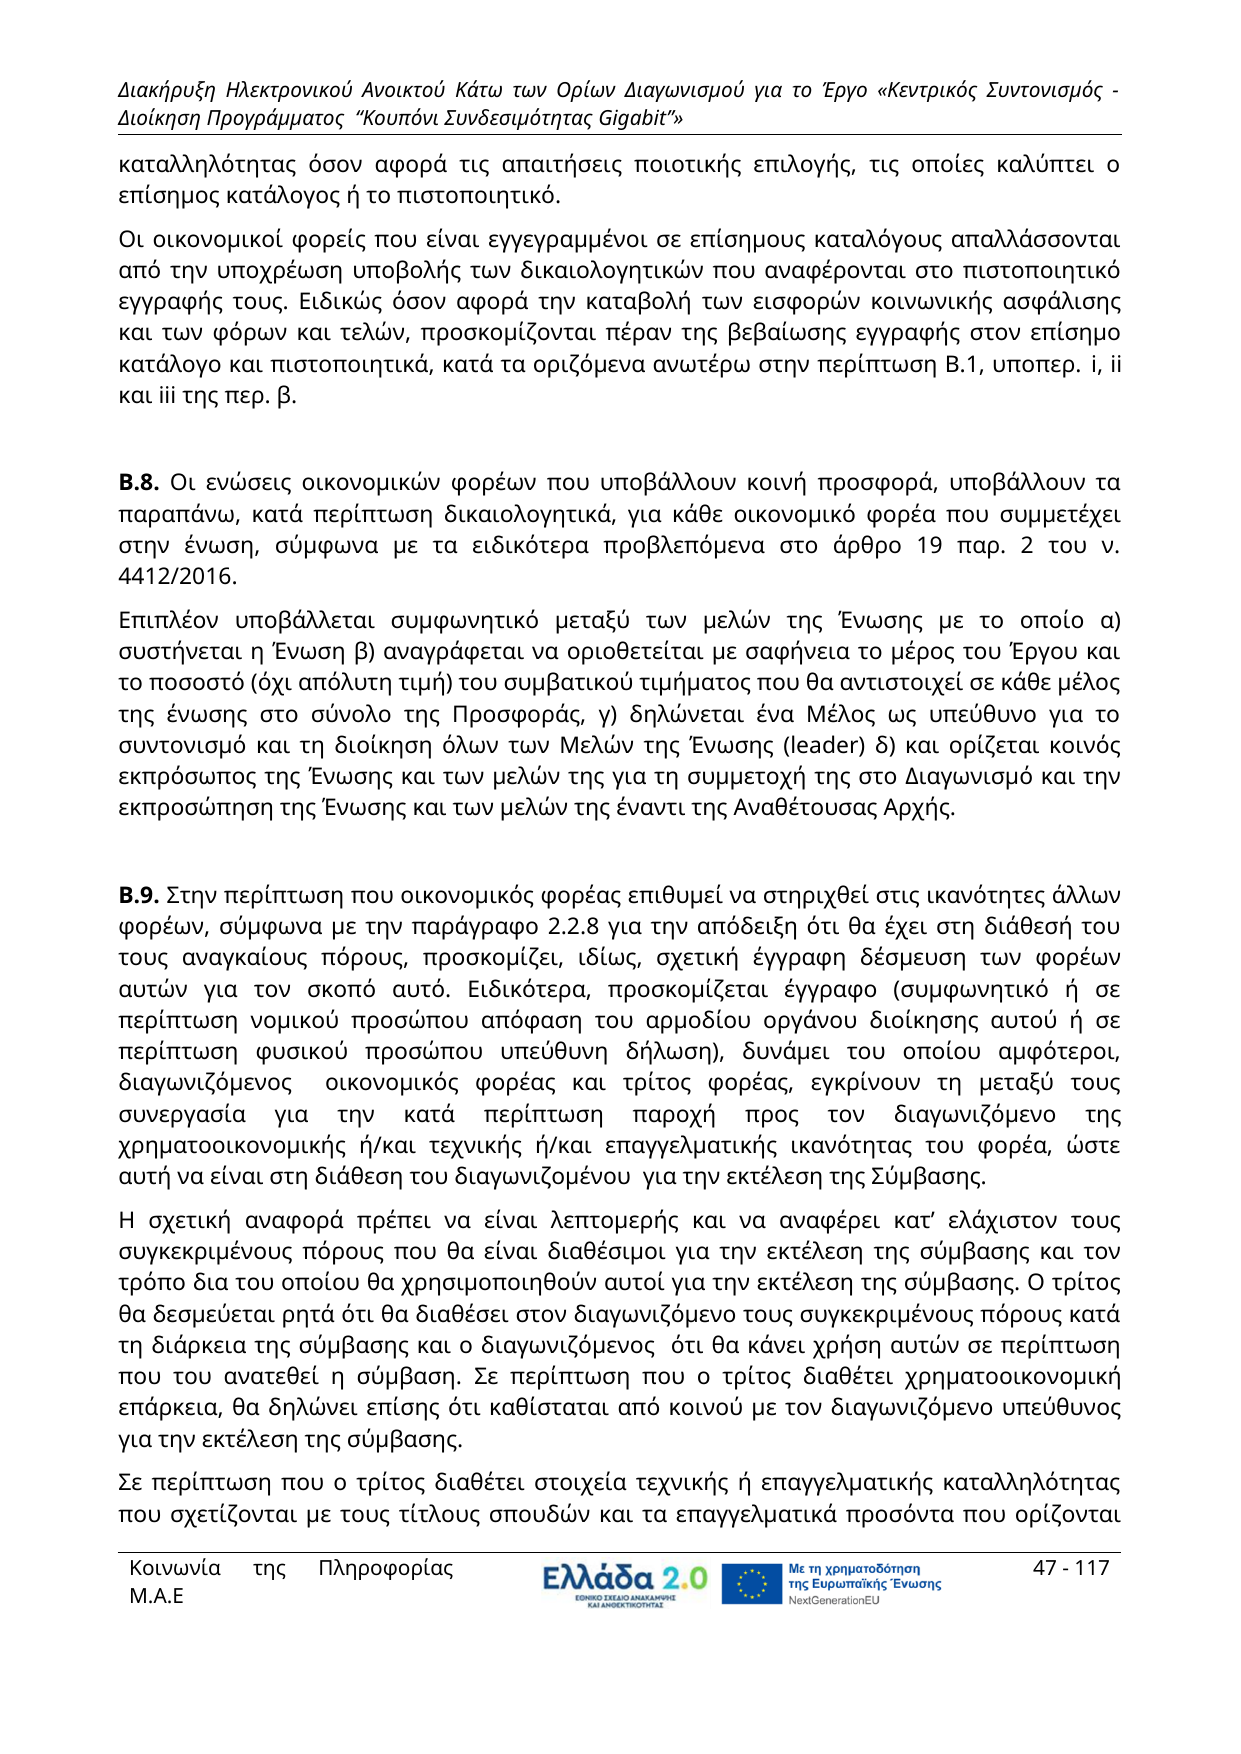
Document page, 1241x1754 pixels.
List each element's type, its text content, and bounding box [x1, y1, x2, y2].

text Β.9. Στην περίπτωση που οικονομικός φορέας επιθυμεί να στηριχθεί στις ικανότητες άλλων φορέων, σύμφωνα με την παράγραφο 2.2.8 για την απόδειξη ότι θα έχει στη διάθεσή του τους αναγκαίους πόρους, προσκομίζει, ιδίως, σχετική έγγραφη δέσμευση των φορέων αυτών για τον σκοπό αυτό. Ειδικότερα, προσκομίζεται έγγραφο (συμφωνητικό ή σε περίπτωση νομικού προσώπου απόφαση του αρμοδίου οργάνου διοίκησης αυτού ή σε περίπτωση φυσικού προσώπου υπεύθυνη δήλωση), δυνάμει του οποίου αμφότεροι, διαγωνιζόμενος οικονομικός φορέας και τρίτος φορέας, εγκρίνουν τη μεταξύ τους συνεργασία για την κατά περίπτωση παροχή προς τον διαγωνιζόμενο της χρηματοοικονομικής ή/και τεχνικής ή/και επαγγελματικής ικανότητας του φορέα, ώστε αυτή να είναι στη διάθεση του διαγωνιζομένου για την εκτέλεση της Σύμβασης. [118, 879, 1122, 1191]
text Επιπλέον υποβάλλεται συμφωνητικό μεταξύ των μελών της Ένωσης με το οποίο α) συστήνεται η Ένωση β) αναγράφεται να οριοθετείται με σαφήνεια το μέρος του Έργου και το ποσοστό (όχι απόλυτη τιμή) του συμβατικού τιμήματος που θα αντιστοιχεί σε κάθε μέλος της ένωσης στο σύνολο της Προσφοράς, γ) δηλώνεται ένα Μέλος ως υπεύθυνο για το συντονισμό και τη διοίκηση όλων των Μελών της Ένωσης (leader) δ) και ορίζεται κοινός εκπρόσωπος της Ένωσης και των μελών της για τη συμμετοχή της στο Διαγωνισμό και την εκπροσώπηση της Ένωσης και των μελών της έναντι της Αναθέτουσας Αρχής. [118, 604, 1122, 822]
text Η σχετική αναφορά πρέπει να είναι λεπτομερής και να αναφέρει κατ’ ελάχιστον τους συγκεκριμένους πόρους που θα είναι διαθέσιμοι για την εκτέλεση της σύμβασης και τον τρόπο δια του οποίου θα χρησιμοποιηθούν αυτοί για την εκτέλεση της σύμβασης. Ο τρίτος θα δεσμεύεται ρητά ότι θα διαθέσει στον διαγωνιζόμενο τους συγκεκριμένους πόρους κατά τη διάρκεια της σύμβασης και ο διαγωνιζόμενος ότι θα κάνει χρήση αυτών σε περίπτωση που του ανατεθεί η σύμβαση. Σε περίπτωση που ο τρίτος διαθέτει χρηματοοικονομική επάρκεια, θα δηλώνει επίσης ότι καθίσταται από κοινού με τον διαγωνιζόμενο υπεύθυνος για την εκτέλεση της σύμβασης. [118, 1204, 1122, 1454]
text Β.8. Οι ενώσεις οικονομικών φορέων που υποβάλλουν κοινή προσφορά, υποβάλλουν τα παραπάνω, κατά περίπτωση δικαιολογητικά, για κάθε οικονομικό φορέα που συμμετέχει στην ένωση, σύμφωνα με τα ειδικότερα προβλεπόμενα στο άρθρο 19 παρ. 2 του ν. 4412/2016. [118, 466, 1122, 591]
text Οι οικονομικοί φορείς που είναι εγγεγραμμένοι σε επίσημους καταλόγους απαλλάσσονται από την υποχρέωση υποβολής των δικαιολογητικών που αναφέρονται στο πιστοποιητικό εγγραφής τους. Ειδικώς όσον αφορά την καταβολή των εισφορών κοινωνικής ασφάλισης και των φόρων και τελών, προσκομίζονται πέραν της βεβαίωσης εγγραφής στον επίσημο κατάλογο και πιστοποιητικά, κατά τα οριζόμενα ανωτέρω στην περίπτωση Β.1, υποπερ. i, ii και iii της περ. β. [118, 222, 1122, 410]
picture [541, 1557, 948, 1609]
